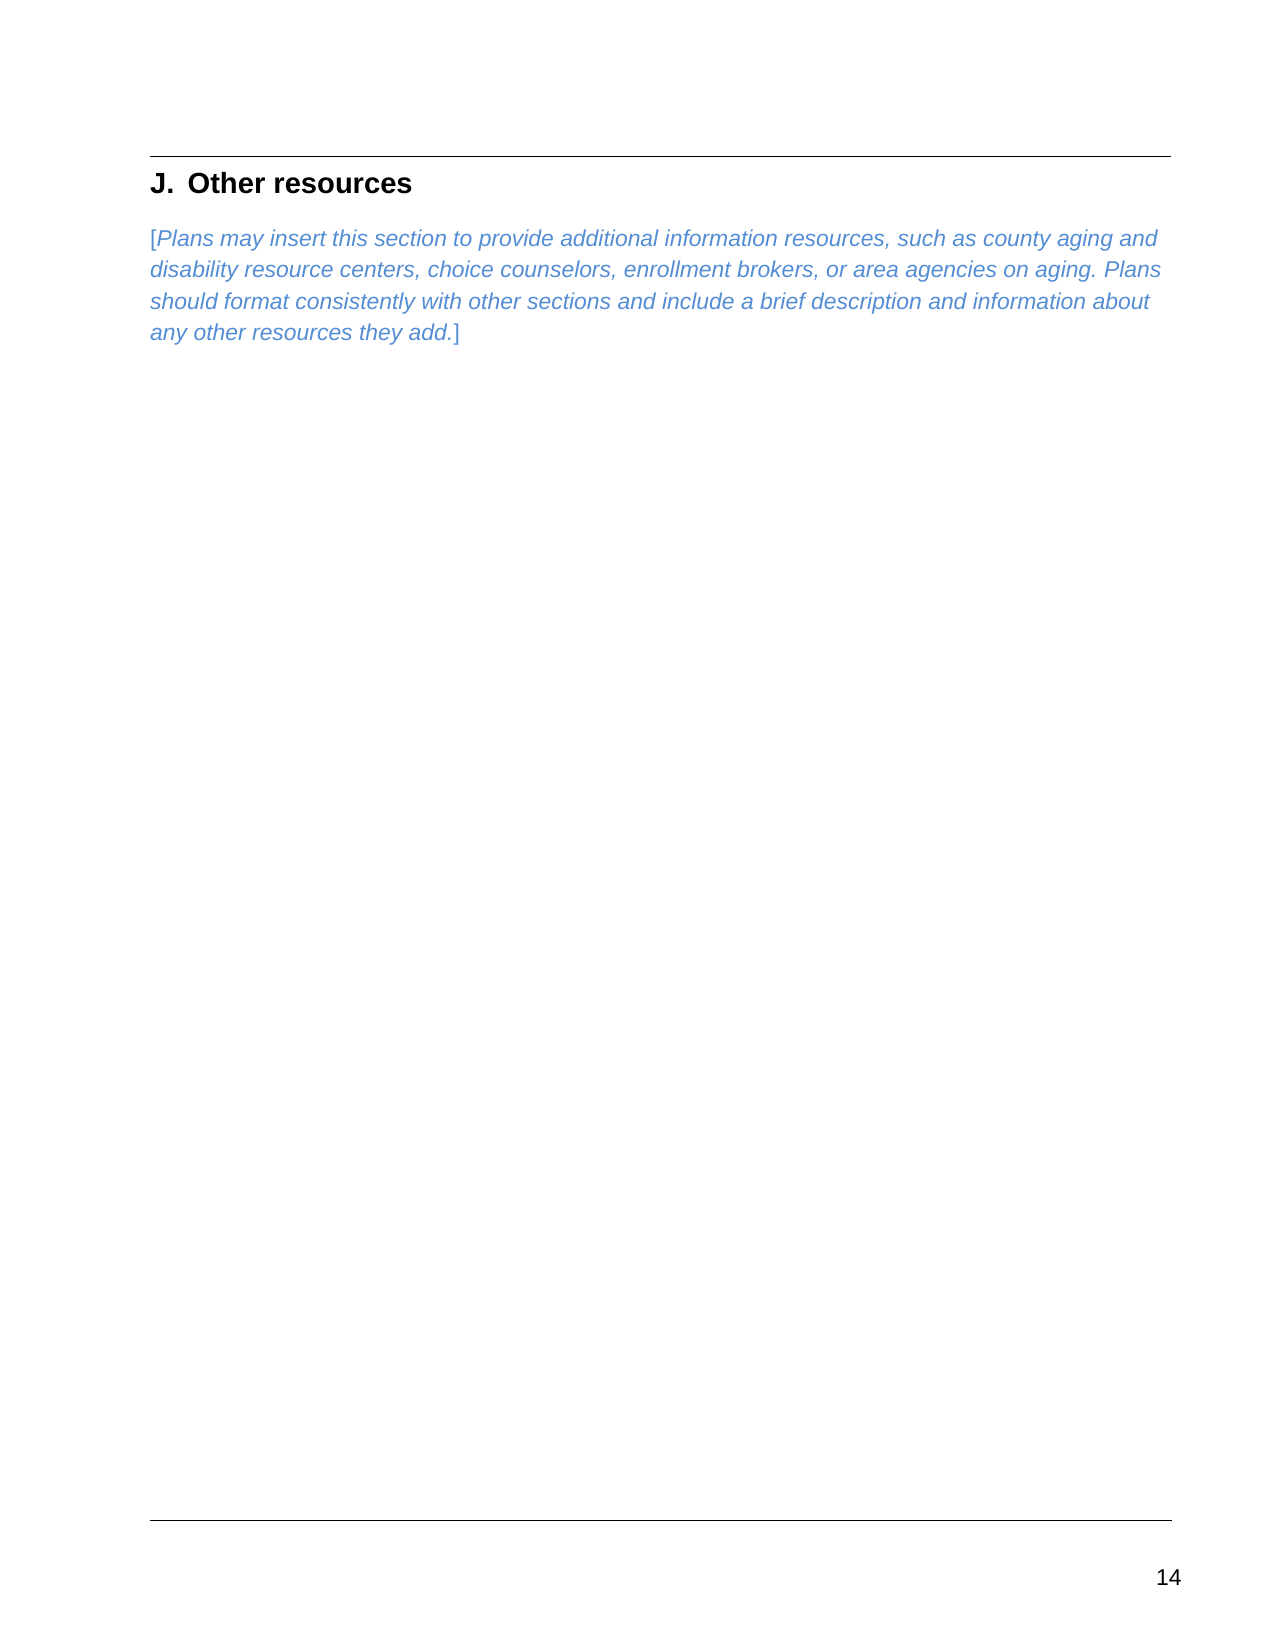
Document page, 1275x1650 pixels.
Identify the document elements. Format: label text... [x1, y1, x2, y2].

text [Plans may insert this section to provide additional information resources, such as county aging and disability resource centers, choice counselors, enrollment brokers, or area agencies on aging. Plans should format consistently with other sections and include a brief description and information about any other resources they add.] [150, 222, 1171, 347]
subtitle Other resources [150, 157, 1171, 201]
